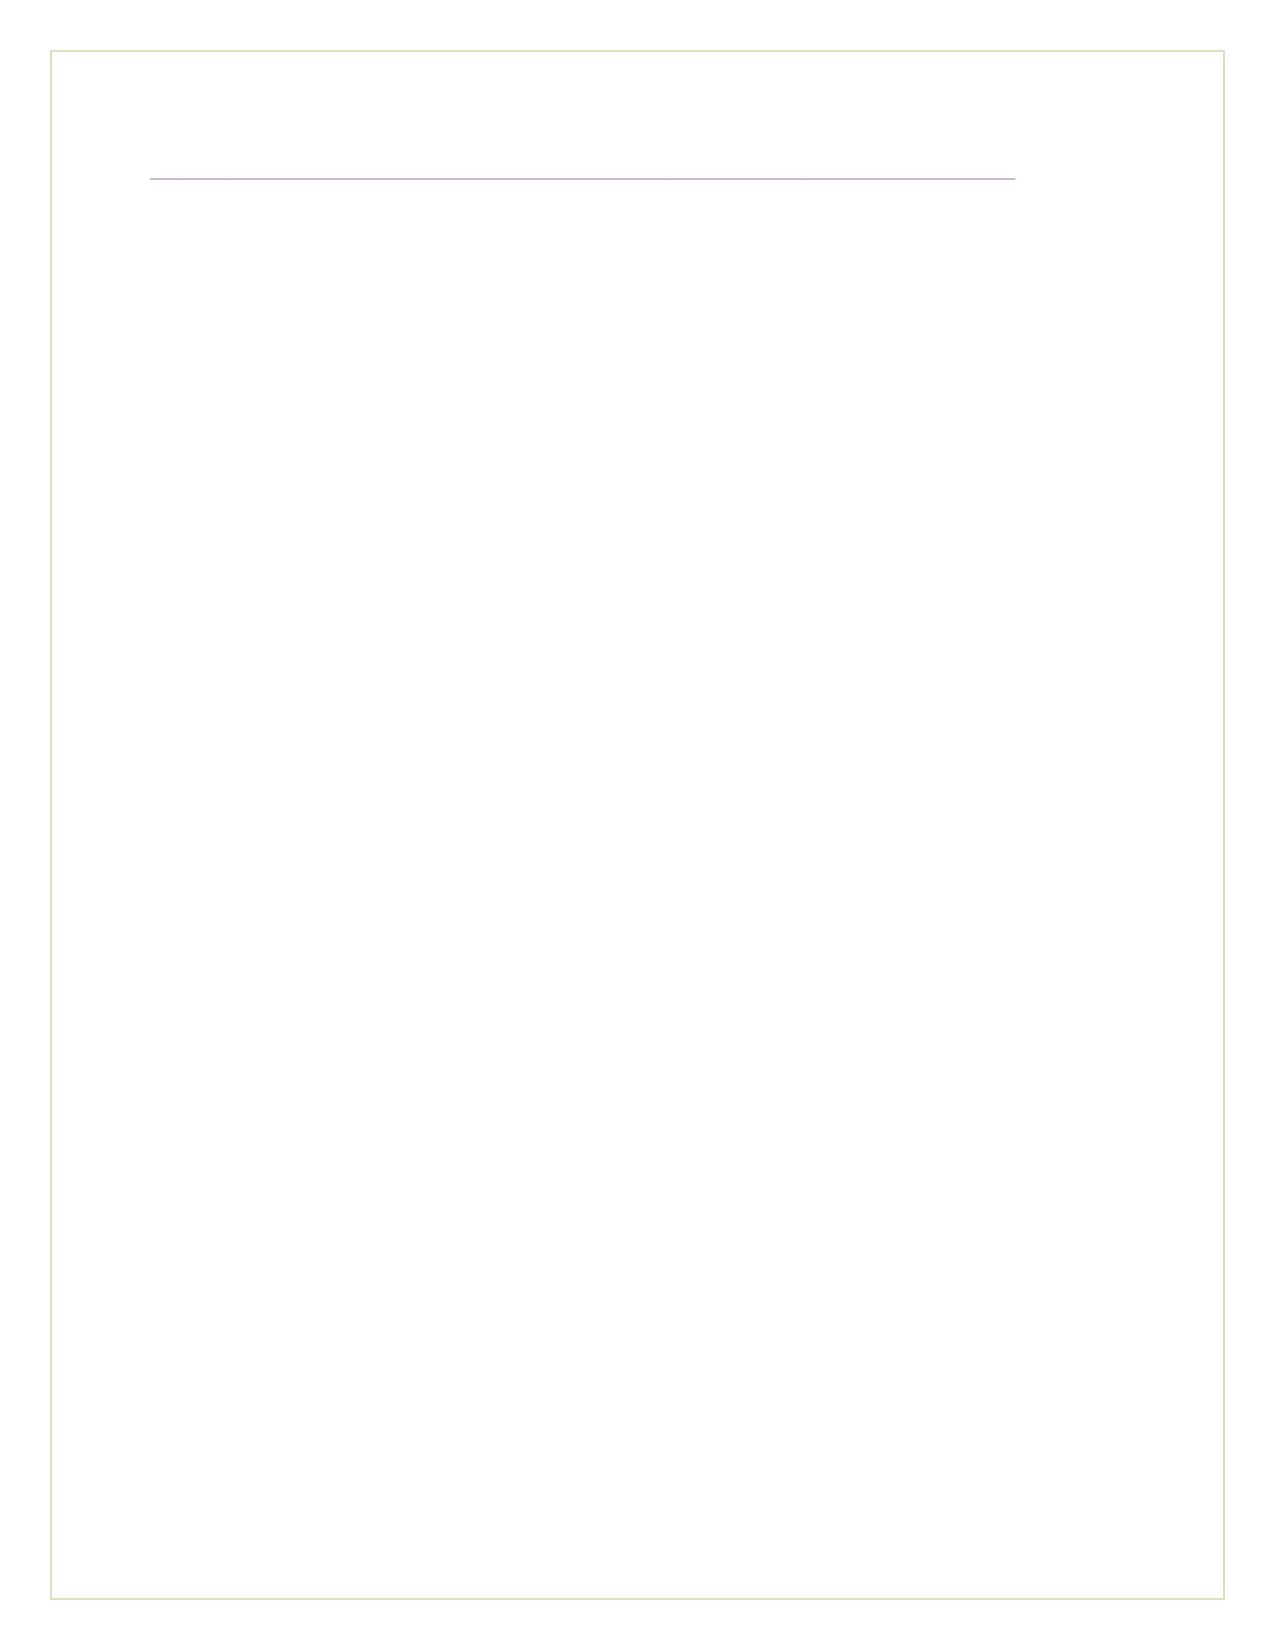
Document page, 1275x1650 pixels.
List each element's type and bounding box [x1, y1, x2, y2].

text [150, 150, 1125, 184]
